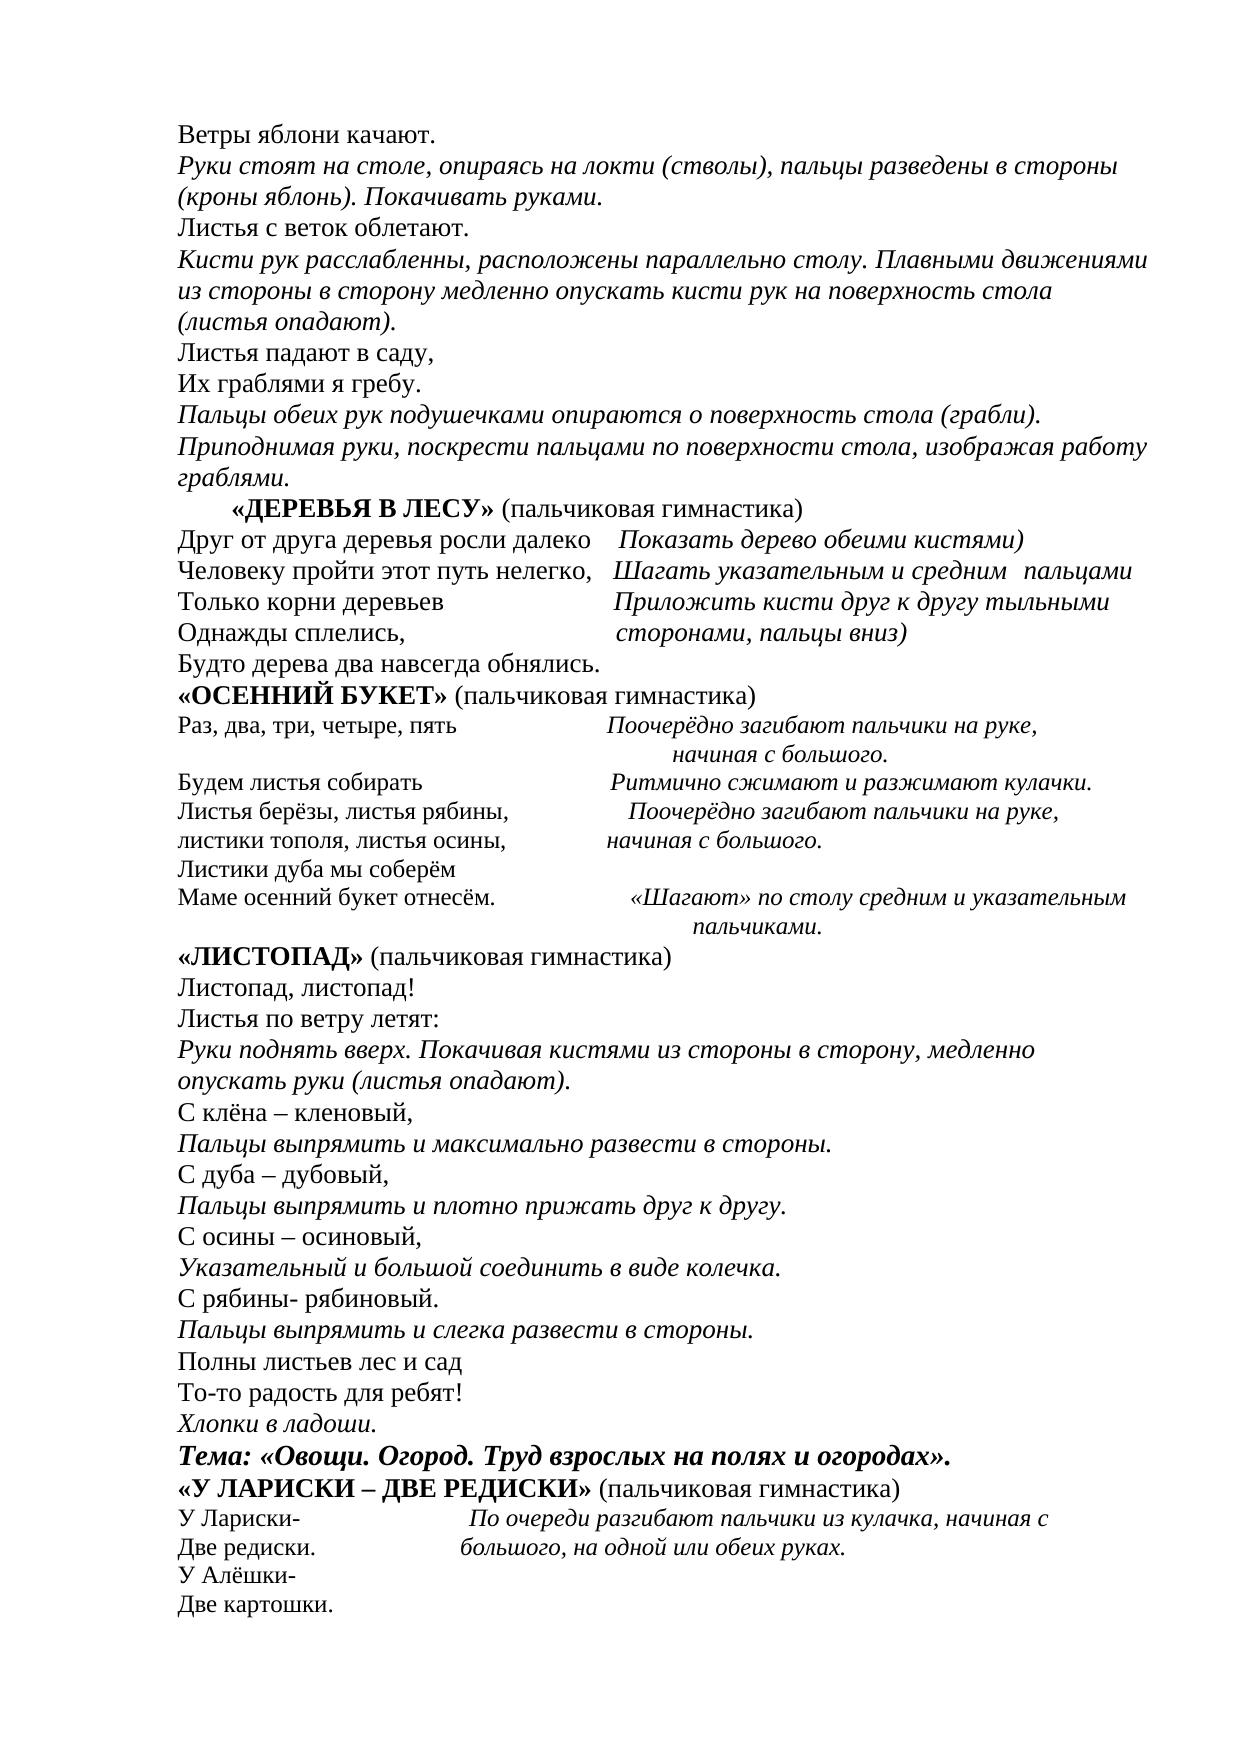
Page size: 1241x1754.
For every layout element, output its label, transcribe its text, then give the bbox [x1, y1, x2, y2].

text «ЛИСТОПАД» (пальчиковая гимнастика) [177, 940, 1152, 971]
text Листики дуба мы соберём [177, 854, 1152, 882]
text С дуба – дубовый, [177, 1158, 1152, 1189]
text начиная с большого. [177, 739, 1152, 767]
text То-то радость для ребят! [177, 1376, 1152, 1407]
text Человеку пройти этот путь нелегко, Шагать указательным и средним пальцами [177, 554, 1152, 585]
text С осины – осиновый, [177, 1220, 1152, 1251]
text листики тополя, листья осины, начиная с большого. [177, 825, 1152, 854]
text Только корни деревьев Приложить кисти друг к другу тыльными [177, 585, 1152, 616]
text «ДЕРЕВЬЯ В ЛЕСУ» (пальчиковая гимнастика) [177, 492, 1152, 523]
text Маме осенний букет отнесём. «Шагают» по столу средним и указательным [177, 882, 1152, 911]
text У Алёшки- [177, 1560, 1152, 1589]
text Указательный и большой соединить в виде колечка. [177, 1251, 1152, 1282]
text Друг от друга деревья росли далеко Показать дерево обеими кистями) [177, 523, 1152, 554]
text Кисти рук расслабленны, расположены параллельно столу. Плавными движениями из стороны в сторону медленно опускать кисти рук на поверхность стола (листья опадают). [177, 243, 1152, 336]
text С рябины- рябиновый. [177, 1282, 1152, 1314]
text «У ЛАРИСКИ – ДВЕ РЕДИСКИ» (пальчиковая гимнастика) [177, 1472, 1152, 1503]
text Листопад, листопад! [177, 971, 1152, 1002]
text Тема: «Овощи. Огород. Труд взрослых на полях и огородах». [177, 1438, 1152, 1472]
text У Лариски- По очереди разгибают пальчики из кулачка, начиная с [177, 1503, 1152, 1532]
text Руки поднять вверх. Покачивая кистями из стороны в сторону, медленно опускать руки (листья опадают). [177, 1033, 1152, 1096]
text Листья падают в саду, [177, 336, 1152, 367]
text Листья по ветру летят: [177, 1002, 1152, 1033]
text Хлопки в ладоши. [177, 1407, 1152, 1438]
text Пальцы выпрямить и слегка развести в стороны. [177, 1314, 1152, 1345]
text Полны листьев лес и сад [177, 1345, 1152, 1376]
text «ОСЕННИЙ БУКЕТ» (пальчиковая гимнастика) [177, 679, 1152, 710]
text пальчиками. [177, 911, 1152, 940]
text Руки стоят на столе, опираясь на локти (стволы), пальцы разведены в стороны (кроны яблонь). Покачивать руками. [177, 149, 1152, 212]
text Пальцы выпрямить и плотно прижать друг к другу. [177, 1189, 1152, 1220]
text Две картошки. [177, 1589, 1152, 1618]
text Листья с веток облетают. [177, 212, 1152, 243]
text Однажды сплелись, сторонами, пальцы вниз) [177, 616, 1152, 648]
text Две редиски. большого, на одной или обеих руках. [177, 1532, 1152, 1560]
text Будем листья собирать Ритмично сжимают и разжимают кулачки. [177, 767, 1152, 796]
text Пальцы выпрямить и максимально развести в стороны. [177, 1127, 1152, 1158]
text Листья берёзы, листья рябины, Поочерёдно загибают пальчики на руке, [177, 796, 1152, 825]
text С клёна – кленовый, [177, 1096, 1152, 1127]
text Пальцы обеих рук подушечками опираются о поверхность стола (грабли). Приподнимая руки, поскрести пальцами по поверхности стола, изображая работу граблями. [177, 398, 1152, 492]
text Их граблями я гребу. [177, 367, 1152, 398]
text Будто дерева два навсегда обнялись. [177, 648, 1152, 679]
text Раз, два, три, четыре, пять Поочерёдно загибают пальчики на руке, [177, 710, 1152, 739]
text Ветры яблони качают. [177, 118, 1152, 149]
